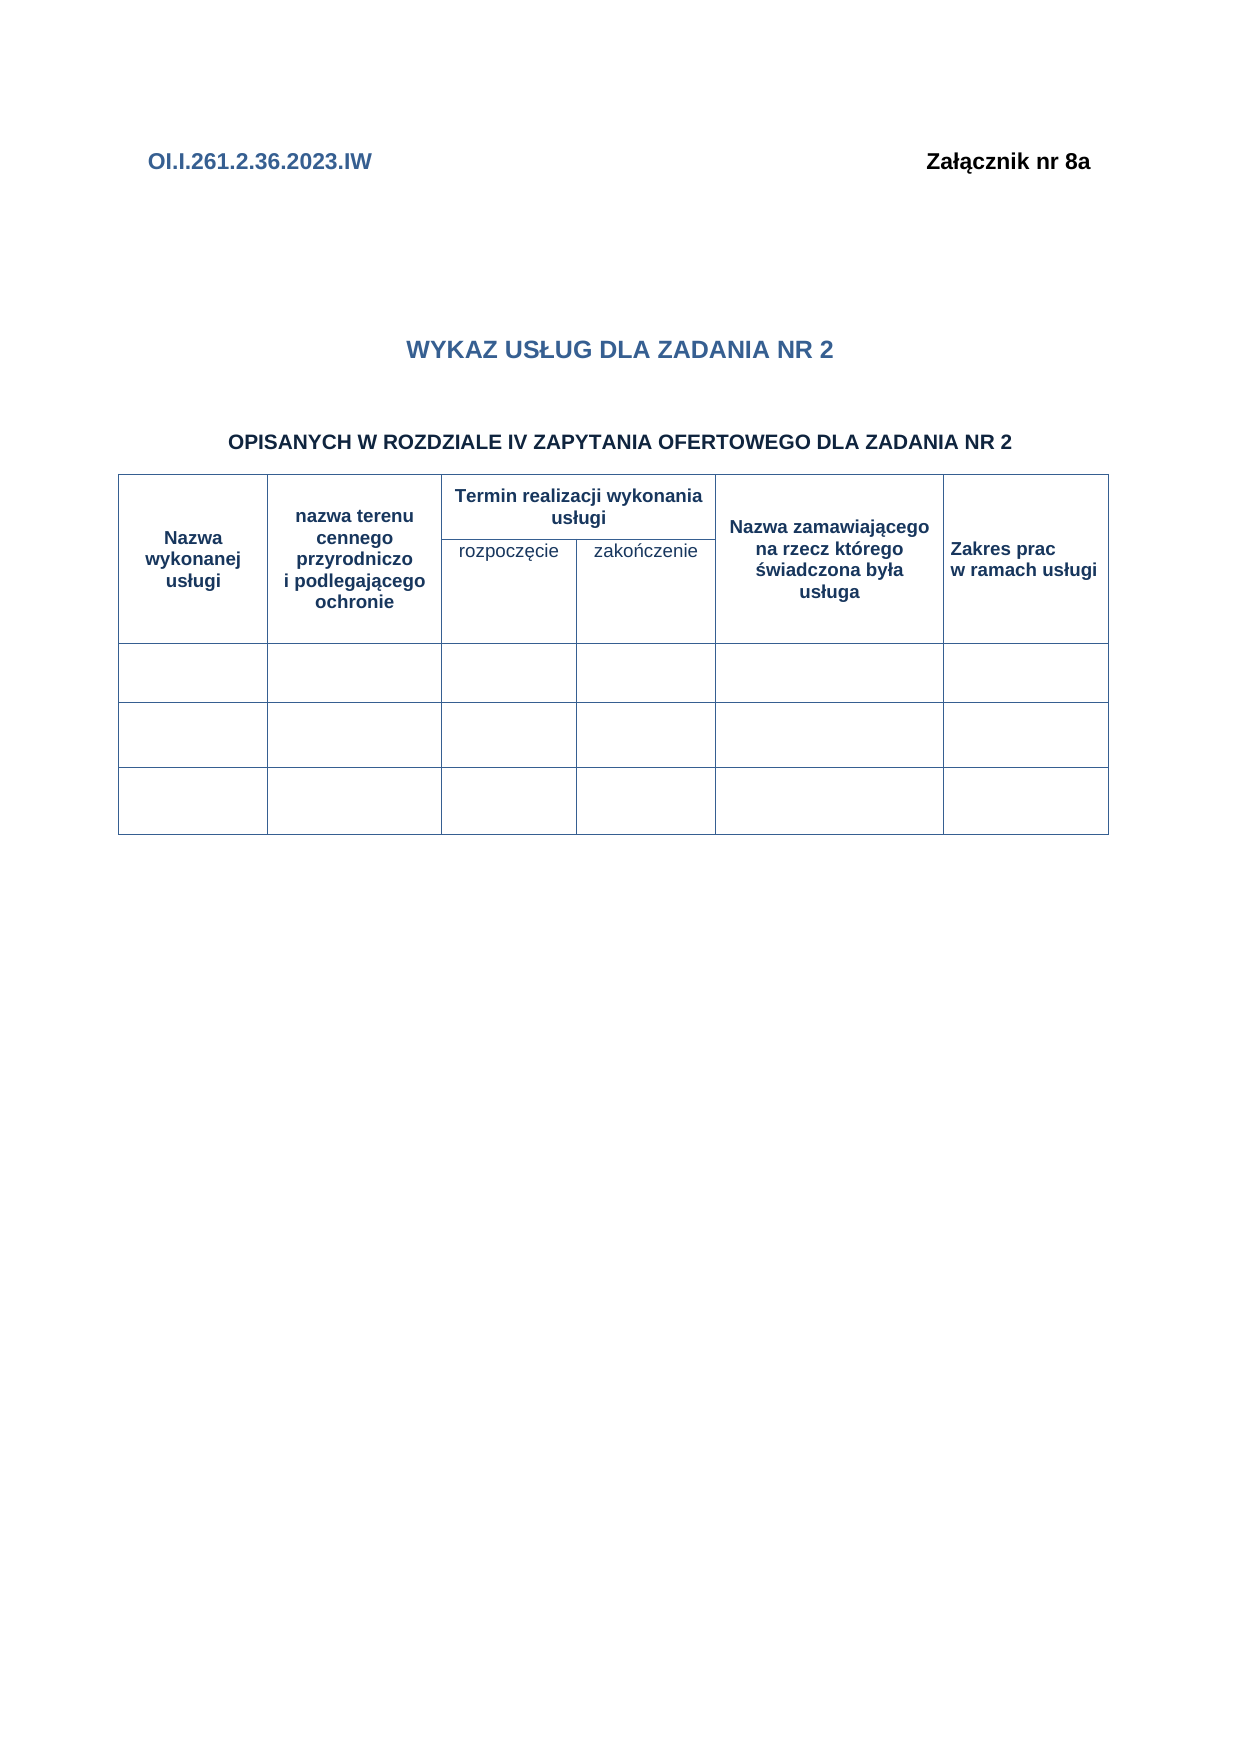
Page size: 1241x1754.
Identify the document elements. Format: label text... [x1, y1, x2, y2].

table_cell [577, 644, 715, 702]
table_cell [944, 703, 1108, 767]
table_cell [944, 768, 1108, 834]
table_cell [119, 644, 267, 702]
table_header Termin realizacji wykonania usługi [442, 475, 715, 539]
table_cell [442, 768, 576, 834]
text WYKAZ USŁUG DLA ZADANIA NR 2 [148, 335, 1093, 364]
table_header Nazwa zamawiającego na rzecz którego świadczona była usługa [716, 475, 943, 643]
table_cell [716, 644, 943, 702]
table_cell zakończenie [577, 540, 715, 643]
table_cell [268, 644, 441, 702]
table_cell [577, 703, 715, 767]
table_cell [268, 768, 441, 834]
table_cell [268, 703, 441, 767]
table_cell [119, 703, 267, 767]
table_cell [119, 768, 267, 834]
table_header Zakres prac w ramach usługi [944, 475, 1108, 643]
table_header nazwa terenu cennego przyrodniczo i podlegającego ochronie [268, 475, 441, 643]
table_cell [716, 768, 943, 834]
table_cell [716, 703, 943, 767]
table_cell [442, 644, 576, 702]
text OPISANYCH W ROZDZIALE IV ZAPYTANIA OFERTOWEGO DLA ZADANIA NR 2 [148, 429, 1093, 453]
table_cell rozpoczęcie [442, 540, 576, 643]
table_cell [944, 644, 1108, 702]
table_cell [442, 703, 576, 767]
table_cell [577, 768, 715, 834]
text OI.I.261.2.36.2023.IW Załącznik nr 8a [148, 148, 1093, 174]
table_header Nazwa wykonanej usługi [119, 475, 267, 643]
